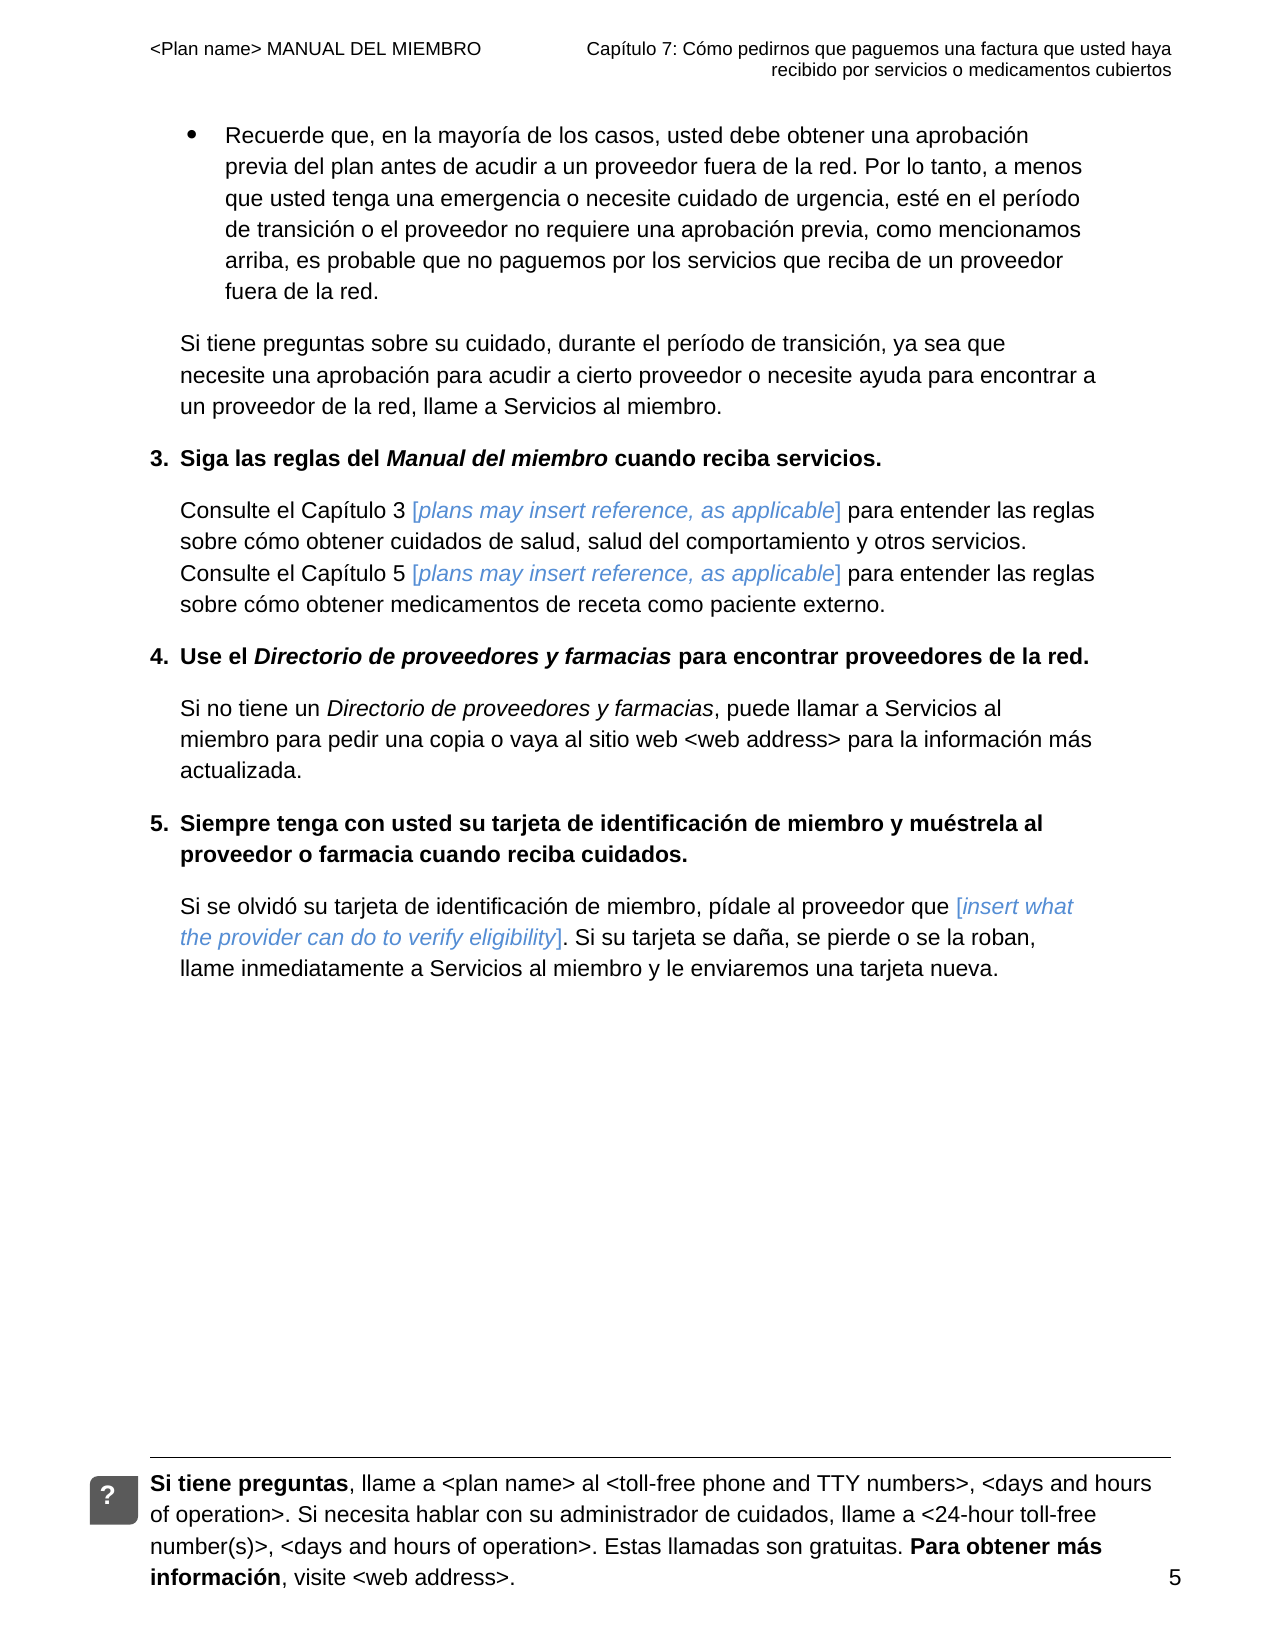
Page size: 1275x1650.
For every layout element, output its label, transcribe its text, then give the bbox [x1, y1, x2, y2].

list Si no tiene un Directorio de proveedores y farmacias, puede llamar a Servicios al miembro para pedir una copia o vaya al sitio web <web address> para la información más actualizada. [180, 691, 1096, 785]
list Consulte el Capítulo 3 [plans may insert reference, as applicable] para entender las reglas sobre cómo obtener cuidados de salud, salud del comportamiento y otros servicios. Consulte el Capítulo 5 [plans may insert reference, as applicable] para entender las reglas sobre cómo obtener medicamentos de receta como paciente externo. [180, 493, 1096, 618]
list Siempre tenga con usted su tarjeta de identificación de miembro y muéstrela al proveedor o farmacia cuando reciba cuidados. [150, 806, 1096, 868]
list Si se olvidó su tarjeta de identificación de miembro, pídale al proveedor que [insert what the provider can do to verify eligibility]. Si su tarjeta se daña, se pierde o se la roban, llame inmediatamente a Servicios al miembro y le enviaremos una tarjeta nueva. [180, 889, 1096, 983]
list Siga las reglas del Manual del miembro cuando reciba servicios. [150, 441, 1096, 473]
list Si tiene preguntas sobre su cuidado, durante el período de transición, ya sea que necesite una aprobación para acudir a cierto proveedor o necesite ayuda para encontrar a un proveedor de la red, llame a Servicios al miembro. [180, 327, 1096, 421]
list Recuerde que, en la mayoría de los casos, usted debe obtener una aprobación previa del plan antes de acudir a un proveedor fuera de la red. Por lo tanto, a menos que usted tenga una emergencia o necesite cuidado de urgencia, esté en el período de transición o el proveedor no requiere una aprobación previa, como mencionamos arriba, es probable que no paguemos por los servicios que reciba de un proveedor fuera de la red. [187, 118, 1096, 306]
list Use el Directorio de proveedores y farmacias para encontrar proveedores de la red. [150, 639, 1096, 671]
